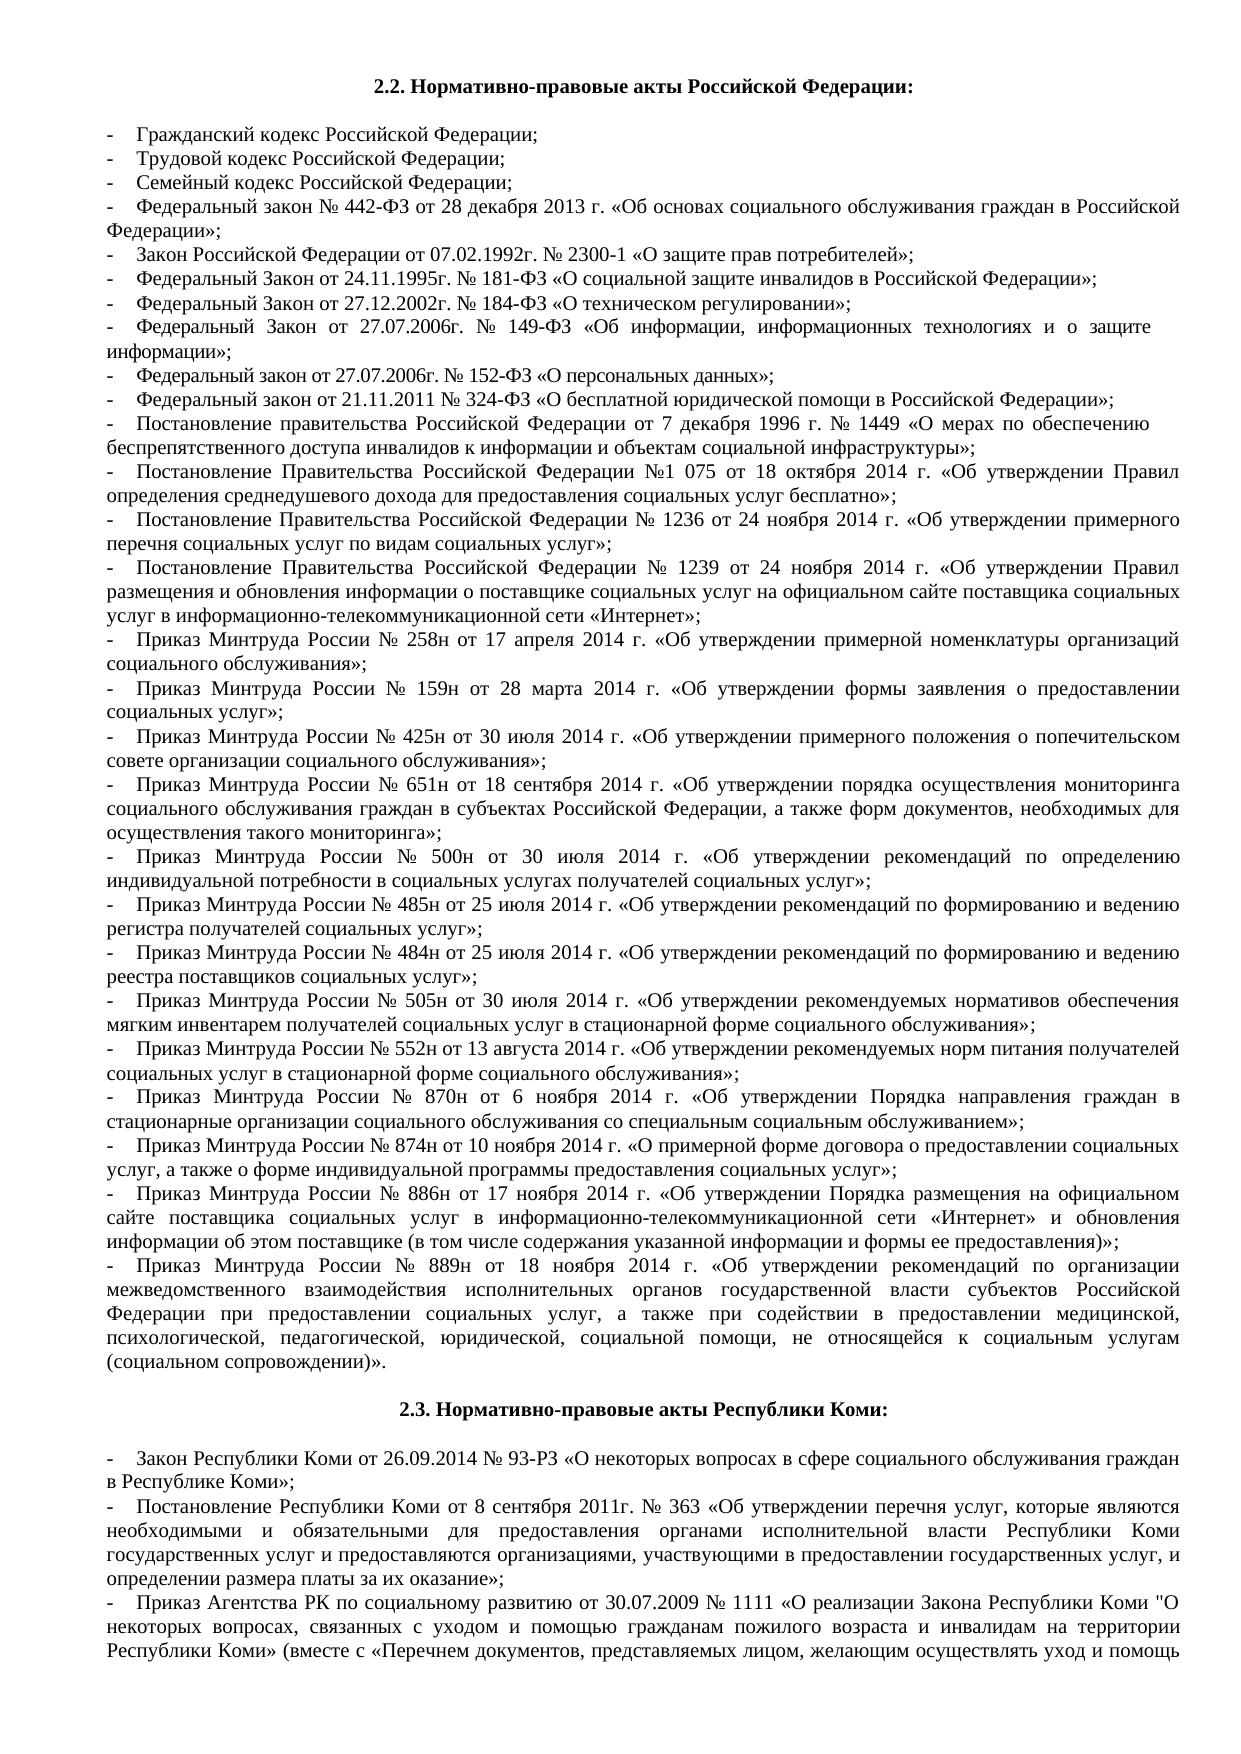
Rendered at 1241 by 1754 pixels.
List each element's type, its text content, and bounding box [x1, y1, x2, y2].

list Федеральный Закон от 24.11.1995г. № 181-ФЗ «О социальной защите инвалидов в Российской Федерации»; [106, 266, 1152, 290]
list Постановление Правительства Российской Федерации № 1236 от 24 ноября 2014 г. «Об утверждении примерного перечня социальных услуг по видам социальных услуг»; [106, 507, 1181, 555]
list Федеральный Закон от 27.07.2006г. № 149-ФЗ «Об информации, информационных технологиях и о защите информации»; [106, 314, 1152, 363]
list Приказ Минтруда России № 651н от 18 сентября 2014 г. «Об утверждении порядка осуществления мониторинга социального обслуживания граждан в субъектах Российской Федерации, а также форм документов, необходимых для осуществления такого мониторинга»; [106, 772, 1181, 844]
list Приказ Минтруда России № 870н от 6 ноября 2014 г. «Об утверждении Порядка направления граждан в стационарные организации социального обслуживания со специальным социальным обслуживанием»; [106, 1084, 1181, 1133]
list Приказ Минтруда России № 500н от 30 июля 2014 г. «Об утверждении рекомендаций по определению индивидуальной потребности в социальных услугах получателей социальных услуг»; [106, 844, 1181, 892]
list Постановление Правительства Российской Федерации № 1239 от 24 ноября 2014 г. «Об утверждении Правил размещения и обновления информации о поставщике социальных услуг на официальном сайте поставщика социальных услуг в информационно-телекоммуникационной сети «Интернет»; [106, 555, 1181, 627]
text 2.3. Нормативно-правовые акты Республики Коми: [106, 1397, 1181, 1421]
list Закон Республики Коми от 26.09.2014 № 93-РЗ «О некоторых вопросах в сфере социального обслуживания граждан в Республике Коми»; [106, 1445, 1181, 1493]
list Постановление правительства Российской Федерации от 7 декабря 1996 г. № 1449 «О мерах по обеспечению беспрепятственного доступа инвалидов к информации и объектам социальной инфраструктуры»; [106, 411, 1152, 459]
list Семейный кодекс Российской Федерации; [106, 170, 1181, 194]
list Приказ Минтруда России № 258н от 17 апреля 2014 г. «Об утверждении примерной номенклатуры организаций социального обслуживания»; [106, 627, 1181, 675]
list Приказ Минтруда России № 552н от 13 августа 2014 г. «Об утверждении рекомендуемых норм питания получателей социальных услуг в стационарной форме социального обслуживания»; [106, 1036, 1181, 1084]
list Трудовой кодекс Российской Федерации; [106, 146, 1152, 170]
list Закон Российской Федерации от 07.02.1992г. № 2300-1 «О защите прав потребителей»; [106, 242, 1152, 266]
list Приказ Минтруда России № 505н от 30 июля 2014 г. «Об утверждении рекомендуемых нормативов обеспечения мягким инвентарем получателей социальных услуг в стационарной форме социального обслуживания»; [106, 988, 1181, 1036]
list Приказ Минтруда России № 159н от 28 марта 2014 г. «Об утверждении формы заявления о предоставлении социальных услуг»; [106, 675, 1181, 723]
list Постановление Правительства Российской Федерации №1 075 от 18 октября 2014 г. «Об утверждении Правил определения среднедушевого дохода для предоставления социальных услуг бесплатно»; [106, 459, 1181, 507]
list Постановление Республики Коми от 8 сентября 2011г. № 363 «Об утверждении перечня услуг, которые являются необходимыми и обязательными для предоставления органами исполнительной власти Республики Коми государственных услуг и предоставляются организациями, участвующими в предоставлении государственных услуг, и определении размера платы за их оказание»; [106, 1493, 1181, 1590]
list Гражданский кодекс Российской Федерации; [106, 122, 1152, 146]
list Приказ Минтруда России № 484н от 25 июля 2014 г. «Об утверждении рекомендаций по формированию и ведению реестра поставщиков социальных услуг»; [106, 940, 1181, 988]
list Федеральный закон № 442-ФЗ от 28 декабря 2013 г. «Об основах социального обслуживания граждан в Российской Федерации»; [106, 194, 1181, 242]
list Федеральный Закон от 27.12.2002г. № 184-ФЗ «О техническом регулировании»; [106, 290, 1152, 314]
list Федеральный закон от 21.11.2011 № 324-ФЗ «О бесплатной юридической помощи в Российской Федерации»; [106, 387, 1152, 411]
list Федеральный закон от 27.07.2006г. № 152-ФЗ «О персональных данных»; [106, 363, 1152, 387]
list Приказ Минтруда России № 874н от 10 ноября 2014 г. «О примерной форме договора о предоставлении социальных услуг, а также о форме индивидуальной программы предоставления социальных услуг»; [106, 1133, 1181, 1181]
list Приказ Минтруда России № 889н от 18 ноября 2014 г. «Об утверждении рекомендаций по организации межведомственного взаимодействия исполнительных органов государственной власти субъектов Российской Федерации при предоставлении социальных услуг, а также при содействии в предоставлении медицинской, психологической, педагогической, юридической, социальной помощи, не относящейся к социальным услугам (социальном сопровождении)». [106, 1253, 1181, 1373]
text 2.2. Нормативно-правовые акты Российской Федерации: [106, 74, 1181, 98]
list Приказ Минтруда России № 886н от 17 ноября 2014 г. «Об утверждении Порядка размещения на официальном сайте поставщика социальных услуг в информационно-телекоммуникационной сети «Интернет» и обновления информации об этом поставщике (в том числе содержания указанной информации и формы ее предоставления)»; [106, 1181, 1181, 1253]
list Приказ Минтруда России № 485н от 25 июля 2014 г. «Об утверждении рекомендаций по формированию и ведению регистра получателей социальных услуг»; [106, 892, 1181, 940]
list Приказ Минтруда России № 425н от 30 июля 2014 г. «Об утверждении примерного положения о попечительском совете организации социального обслуживания»; [106, 723, 1181, 772]
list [106, 1590, 1181, 1662]
